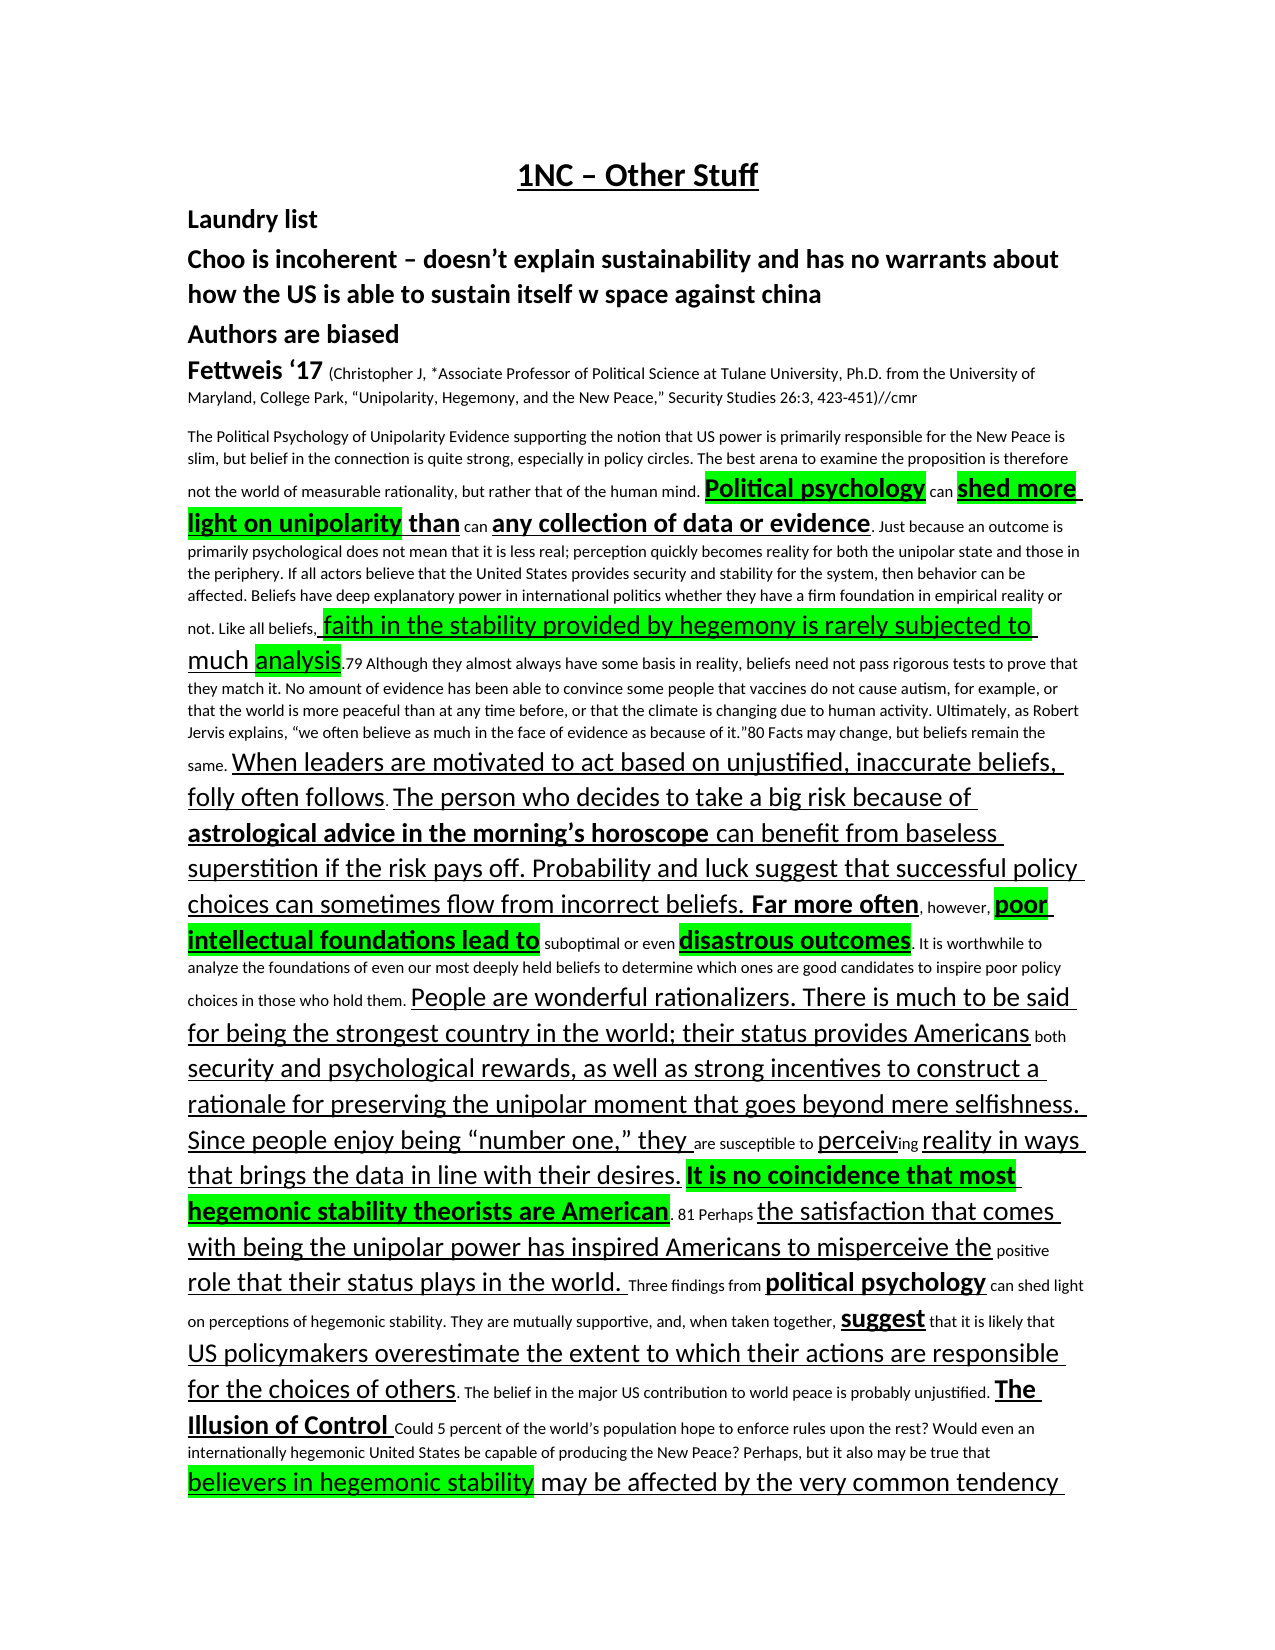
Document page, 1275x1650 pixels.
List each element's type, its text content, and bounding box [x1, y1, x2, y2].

subtitle 1NC – Other Stuff [187, 154, 1087, 195]
subtitle Choo is incoherent – doesn’t explain sustainability and has no warrants about how the US is able to sustain itself w space against china [187, 242, 1087, 311]
subtitle Authors are biased [187, 317, 1087, 351]
text Fettweis ‘17 (Christopher J, *Associate Professor of Political Science at Tulane University, Ph.D. from the University of Maryland, College Park, “Unipolarity, Hegemony, and the New Peace,” Security Studies 26:3, 423-451)//cmr [187, 353, 1087, 408]
subtitle Laundry list [187, 202, 1087, 235]
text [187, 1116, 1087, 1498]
